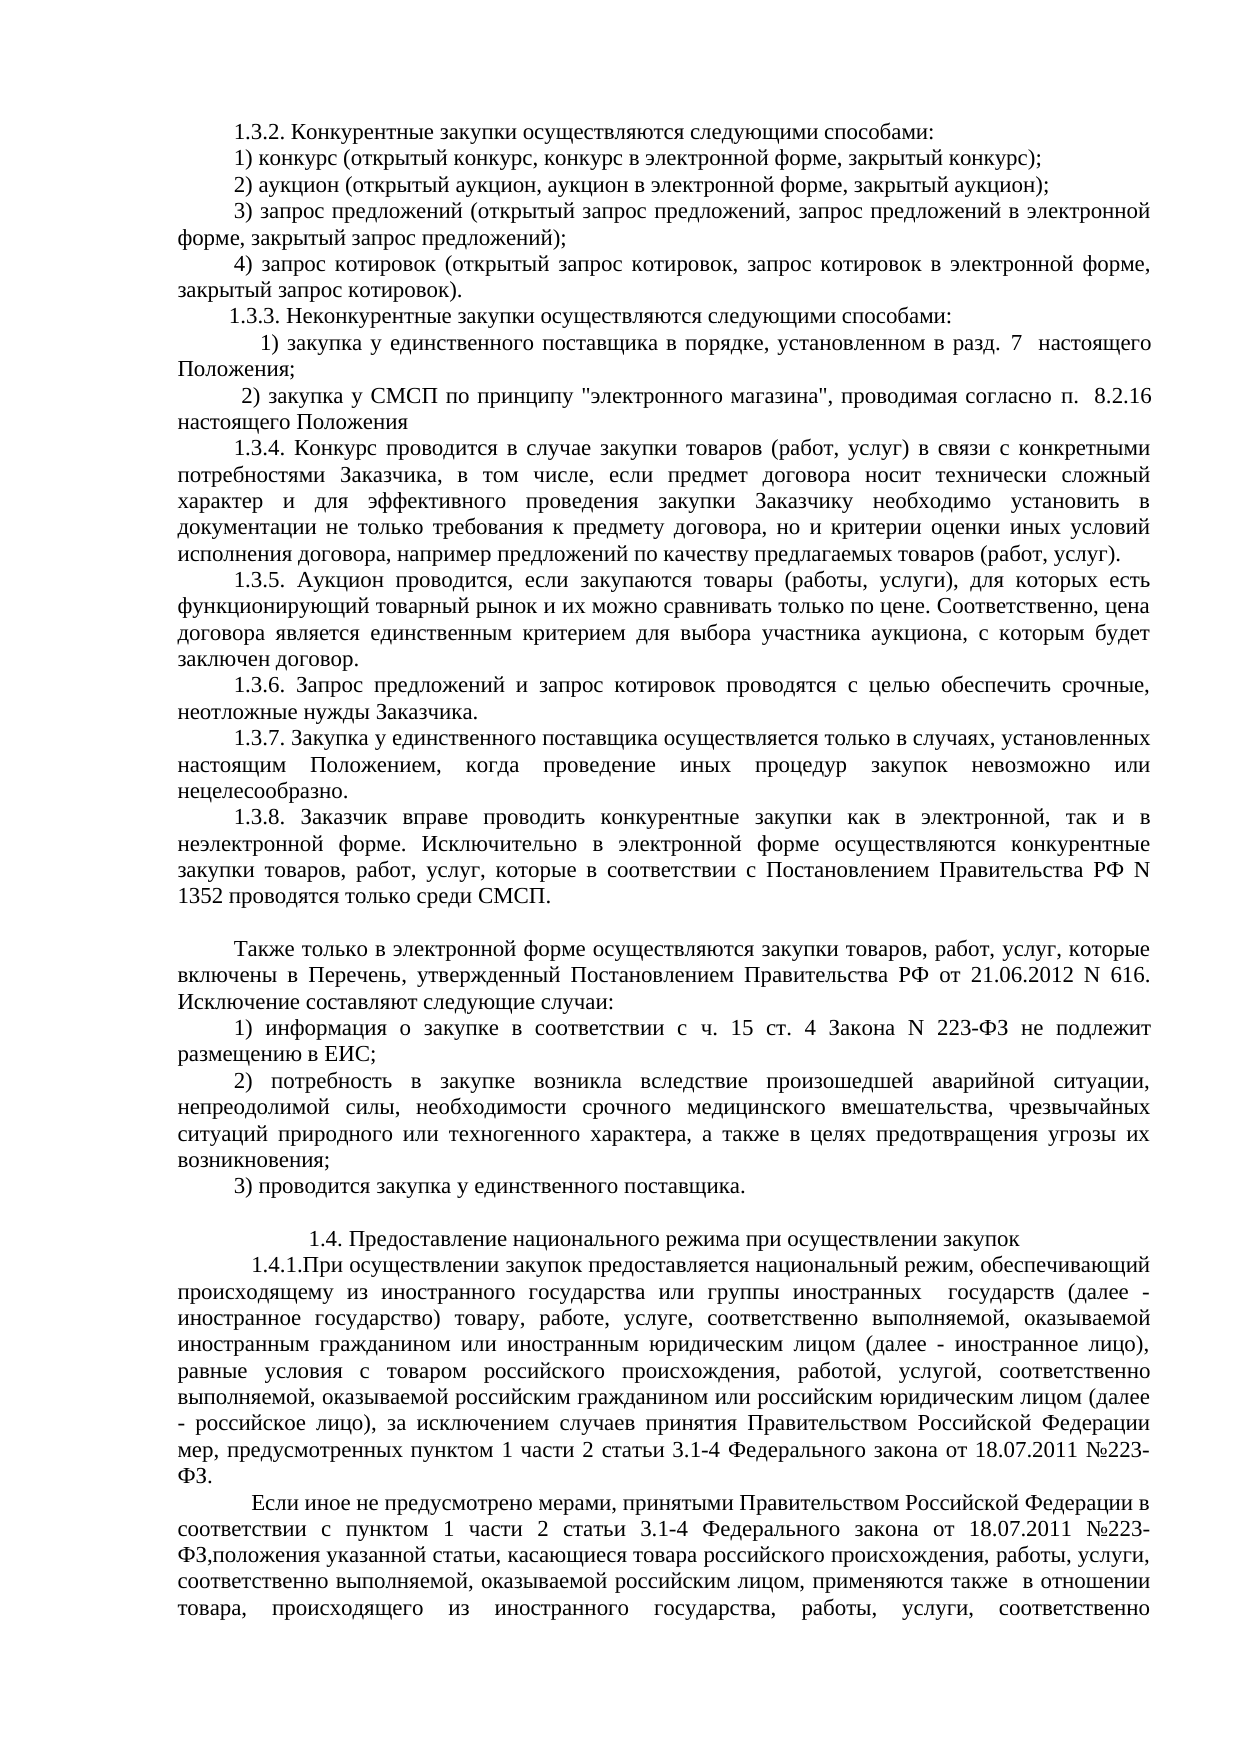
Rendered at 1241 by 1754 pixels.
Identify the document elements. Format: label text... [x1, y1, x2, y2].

text 1.3.6. Запрос предложений и запрос котировок проводятся с целью обеспечить срочные, неотложные нужды Заказчика. [177, 672, 1152, 724]
text 1.3.4. Конкурс проводится в случае закупки товаров (работ, услуг) в связи с конкретными потребностями Заказчика, в том числе, если предмет договора носит технически сложный характер и для эффективного проведения закупки Заказчику необходимо установить в документации не только требования к предмету договора, но и критерии оценки иных условий исполнения договора, например предложений по качеству предлагаемых товаров (работ, услуг). [177, 434, 1152, 566]
text Также только в электронной форме осуществляются закупки товаров, работ, услуг, которые включены в Перечень, утвержденный Постановлением Правительства РФ от 21.06.2012 N 616. Исключение составляют следующие случаи: [177, 935, 1152, 1014]
text 1) информация о закупке в соответствии с ч. 15 ст. 4 Закона N 223-ФЗ не подлежит размещению в ЕИС; [177, 1014, 1152, 1067]
text 1.3.7. Закупка у единственного поставщика осуществляется только в случаях, установленных настоящим Положением, когда проведение иных процедур закупок невозможно или нецелесообразно. [177, 724, 1152, 803]
text 4) запрос котировок (открытый запрос котировок, запрос котировок в электронной форме, закрытый запрос котировок). [177, 250, 1152, 303]
text 1.3.5. Аукцион проводится, если закупаются товары (работы, услуги), для которых есть функционирующий товарный рынок и их можно сравнивать только по цене. Соответственно, цена договора является единственным критерием для выбора участника аукциона, с которым будет заключен договор. [177, 566, 1152, 672]
text 1.3.8. Заказчик вправе проводить конкурентные закупки как в электронной, так и в неэлектронной форме. Исключительно в электронной форме осуществляются конкурентные закупки товаров, работ, услуг, которые в соответствии с Постановлением Правительства РФ N 1352 проводятся только среди СМСП. [177, 803, 1152, 909]
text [177, 1488, 1152, 1620]
text 1) закупка у единственного поставщика в порядке, установленном в разд. 7 настоящего Положения; [162, 329, 1152, 382]
text 2) потребность в закупке возникла вследствие произошедшей аварийной ситуации, непреодолимой силы, необходимости срочного медицинского вмешательства, чрезвычайных ситуаций природного или техногенного характера, а также в целях предотвращения угрозы их возникновения; [177, 1067, 1152, 1172]
text 2) аукцион (открытый аукцион, аукцион в электронной форме, закрытый аукцион); [177, 171, 1152, 197]
text 1.3.3. Неконкурентные закупки осуществляются следующими способами: [177, 303, 1152, 329]
text 3) проводится закупка у единственного поставщика. [177, 1172, 1152, 1199]
text 1.4.1.При осуществлении закупок предоставляется национальный режим, обеспечивающий происходящему из иностранного государства или группы иностранных государств (далее - иностранное государство) товару, работе, услуге, соответственно выполняемой, оказываемой иностранным гражданином или иностранным юридическим лицом (далее - иностранное лицо), равные условия с товаром российского происхождения, работой, услугой, соответственно выполняемой, оказываемой российским гражданином или российским юридическим лицом (далее - российское лицо), за исключением случаев принятия Правительством Российской Федерации мер, предусмотренных пунктом 1 части 2 статьи 3.1-4 Федерального закона от 18.07.2011 №223-ФЗ. [177, 1251, 1152, 1488]
text 2) закупка у СМСП по принципу "электронного магазина", проводимая согласно п. 8.2.16 настоящего Положения [177, 382, 1152, 434]
text 1.3.2. Конкурентные закупки осуществляются следующими способами: [177, 118, 1152, 144]
text 1.4. Предоставление национального режима при осуществлении закупок [177, 1225, 1152, 1251]
text 3) запрос предложений (открытый запрос предложений, запрос предложений в электронной форме, закрытый запрос предложений); [177, 197, 1152, 250]
text 1) конкурс (открытый конкурс, конкурс в электронной форме, закрытый конкурс); [177, 144, 1152, 171]
